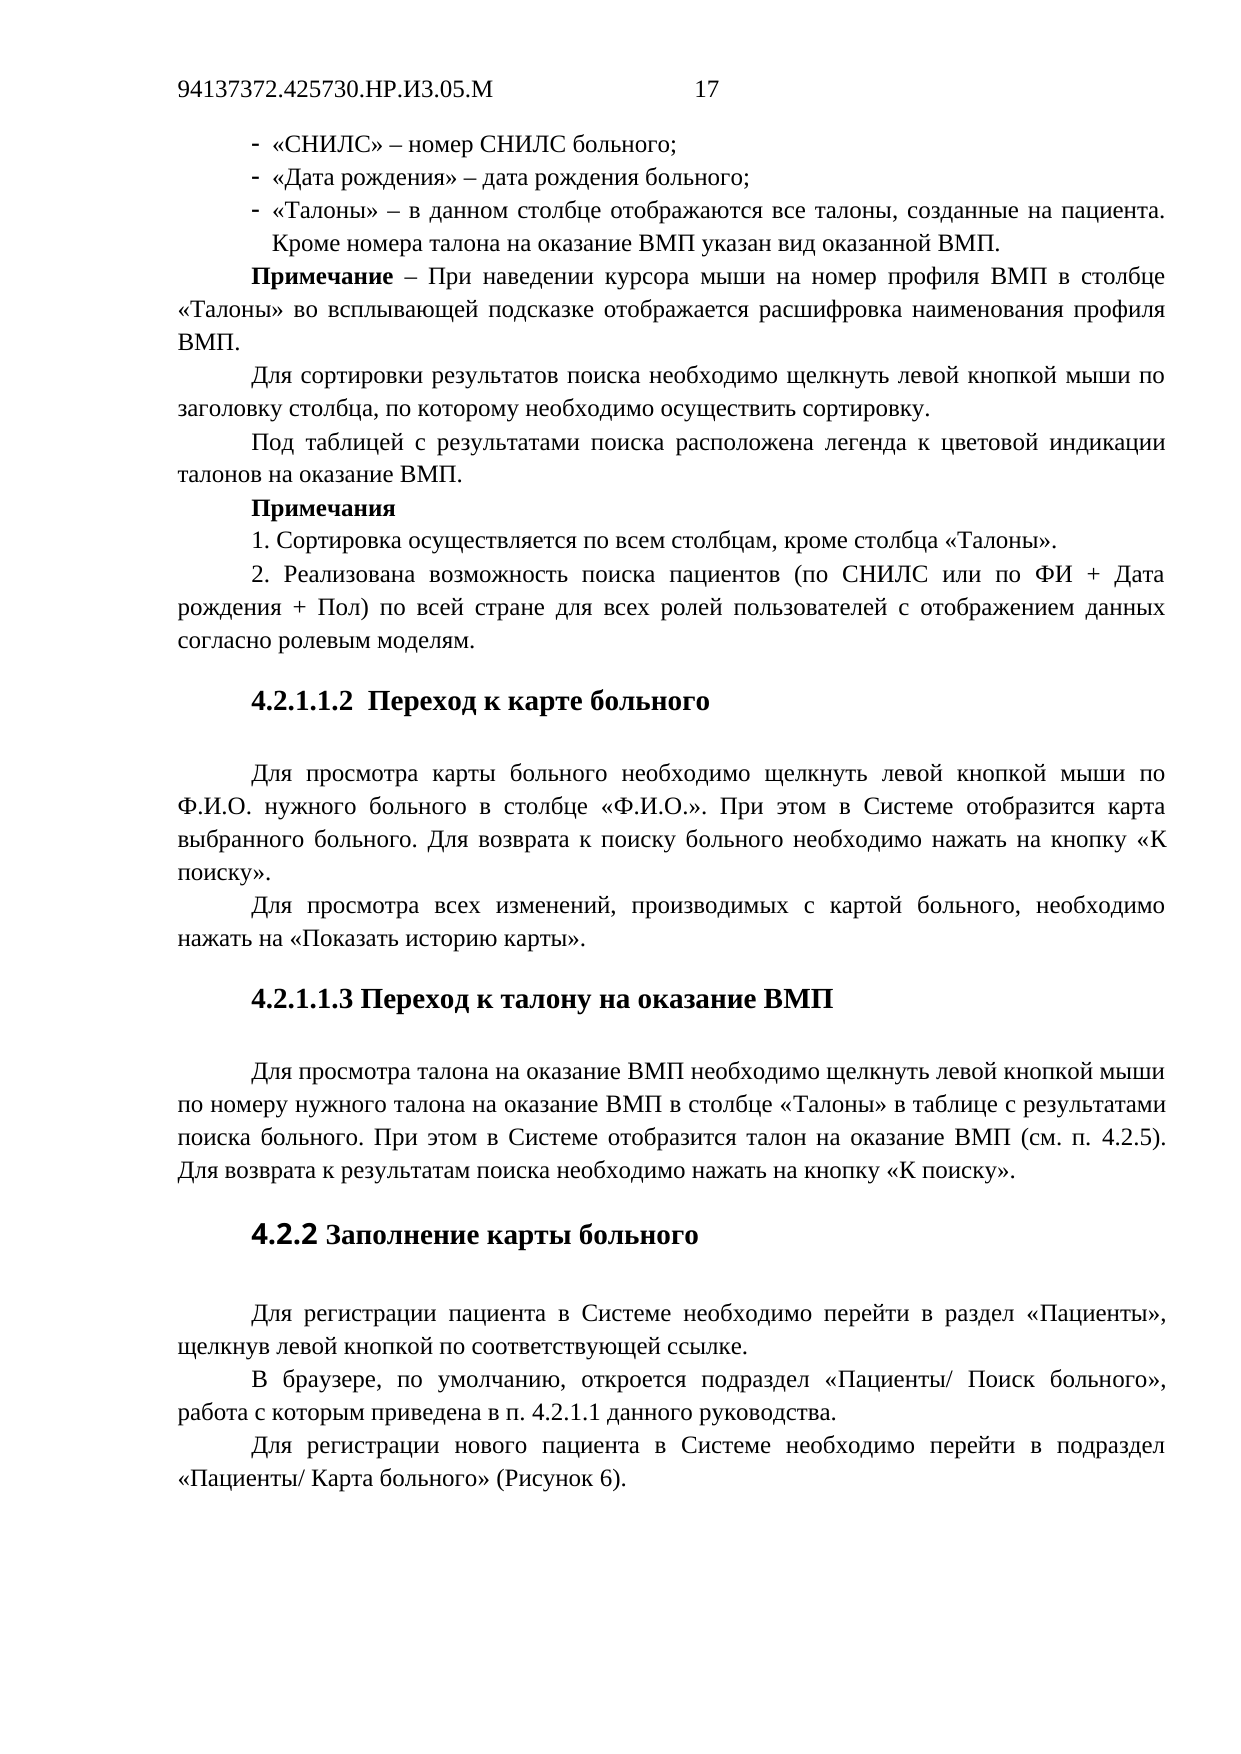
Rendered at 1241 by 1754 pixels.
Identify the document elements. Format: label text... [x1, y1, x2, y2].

text Примечание – При наведении курсора мыши на номер профиля ВМП в столбце «Талоны» во всплывающей подсказке отображается расшифровка наименования профиля ВМП. [177, 261, 1166, 356]
text Под таблицей с результатами поиска расположена легенда к цветовой индикации талонов на оказание ВМП. [177, 427, 1166, 488]
text Для регистрации нового пациента в Системе необходимо перейти в подраздел «Пациенты/ Карта больного» (Рисунок 6). [177, 1430, 1166, 1492]
list «Талоны» – в данном столбце отображаются все талоны, созданные на пациента. Кроме номера талона на оказание ВМП указан вид оказанной ВМП. [251, 195, 1166, 257]
list «СНИЛС» – номер СНИЛС больного; [251, 129, 1166, 158]
text 2. Реализована возможность поиска пациентов (по СНИЛС или по ФИ + Дата рождения + Пол) по всей стране для всех ролей пользователей с отображением данных согласно ролевым моделям. [177, 559, 1166, 653]
subtitle Переход к талону на оказание ВМП [251, 981, 1166, 1015]
subtitle Заполнение карты больного [251, 1213, 1166, 1253]
list «Дата рождения» – дата рождения больного; [251, 162, 1166, 191]
text В браузере, по умолчанию, откроется подраздел «Пациенты/ Поиск больного», работа с которым приведена в п. 4.2.1.1 данного руководства. [177, 1364, 1166, 1426]
text 1. Сортировка осуществляется по всем столбцам, кроме столбца «Талоны». [177, 526, 1166, 554]
text Примечания [177, 493, 1166, 521]
text Для регистрации пациента в Системе необходимо перейти в раздел «Пациенты», щелкнув левой кнопкой по соответствующей ссылке. [177, 1298, 1166, 1360]
subtitle Переход к карте больного [251, 683, 1166, 716]
text Для просмотра талона на оказание ВМП необходимо щелкнуть левой кнопкой мыши по номеру нужного талона на оказание ВМП в столбце «Талоны» в таблице с результатами поиска больного. При этом в Системе отобразится талон на оказание ВМП (см. п. 4.2.5). Для возврата к результатам поиска необходимо нажать на кнопку «К поиску». [177, 1056, 1166, 1184]
text Для сортировки результатов поиска необходимо щелкнуть левой кнопкой мыши по заголовку столбца, по которому необходимо осуществить сортировку. [177, 361, 1166, 422]
text Для просмотра всех изменений, производимых с картой больного, необходимо нажать на «Показать историю карты». [177, 890, 1166, 952]
text Для просмотра карты больного необходимо щелкнуть левой кнопкой мыши по Ф.И.О. нужного больного в столбце «Ф.И.О.». При этом в Системе отобразится карта выбранного больного. Для возврата к поиску больного необходимо нажать на кнопку «К поиску». [177, 758, 1166, 886]
